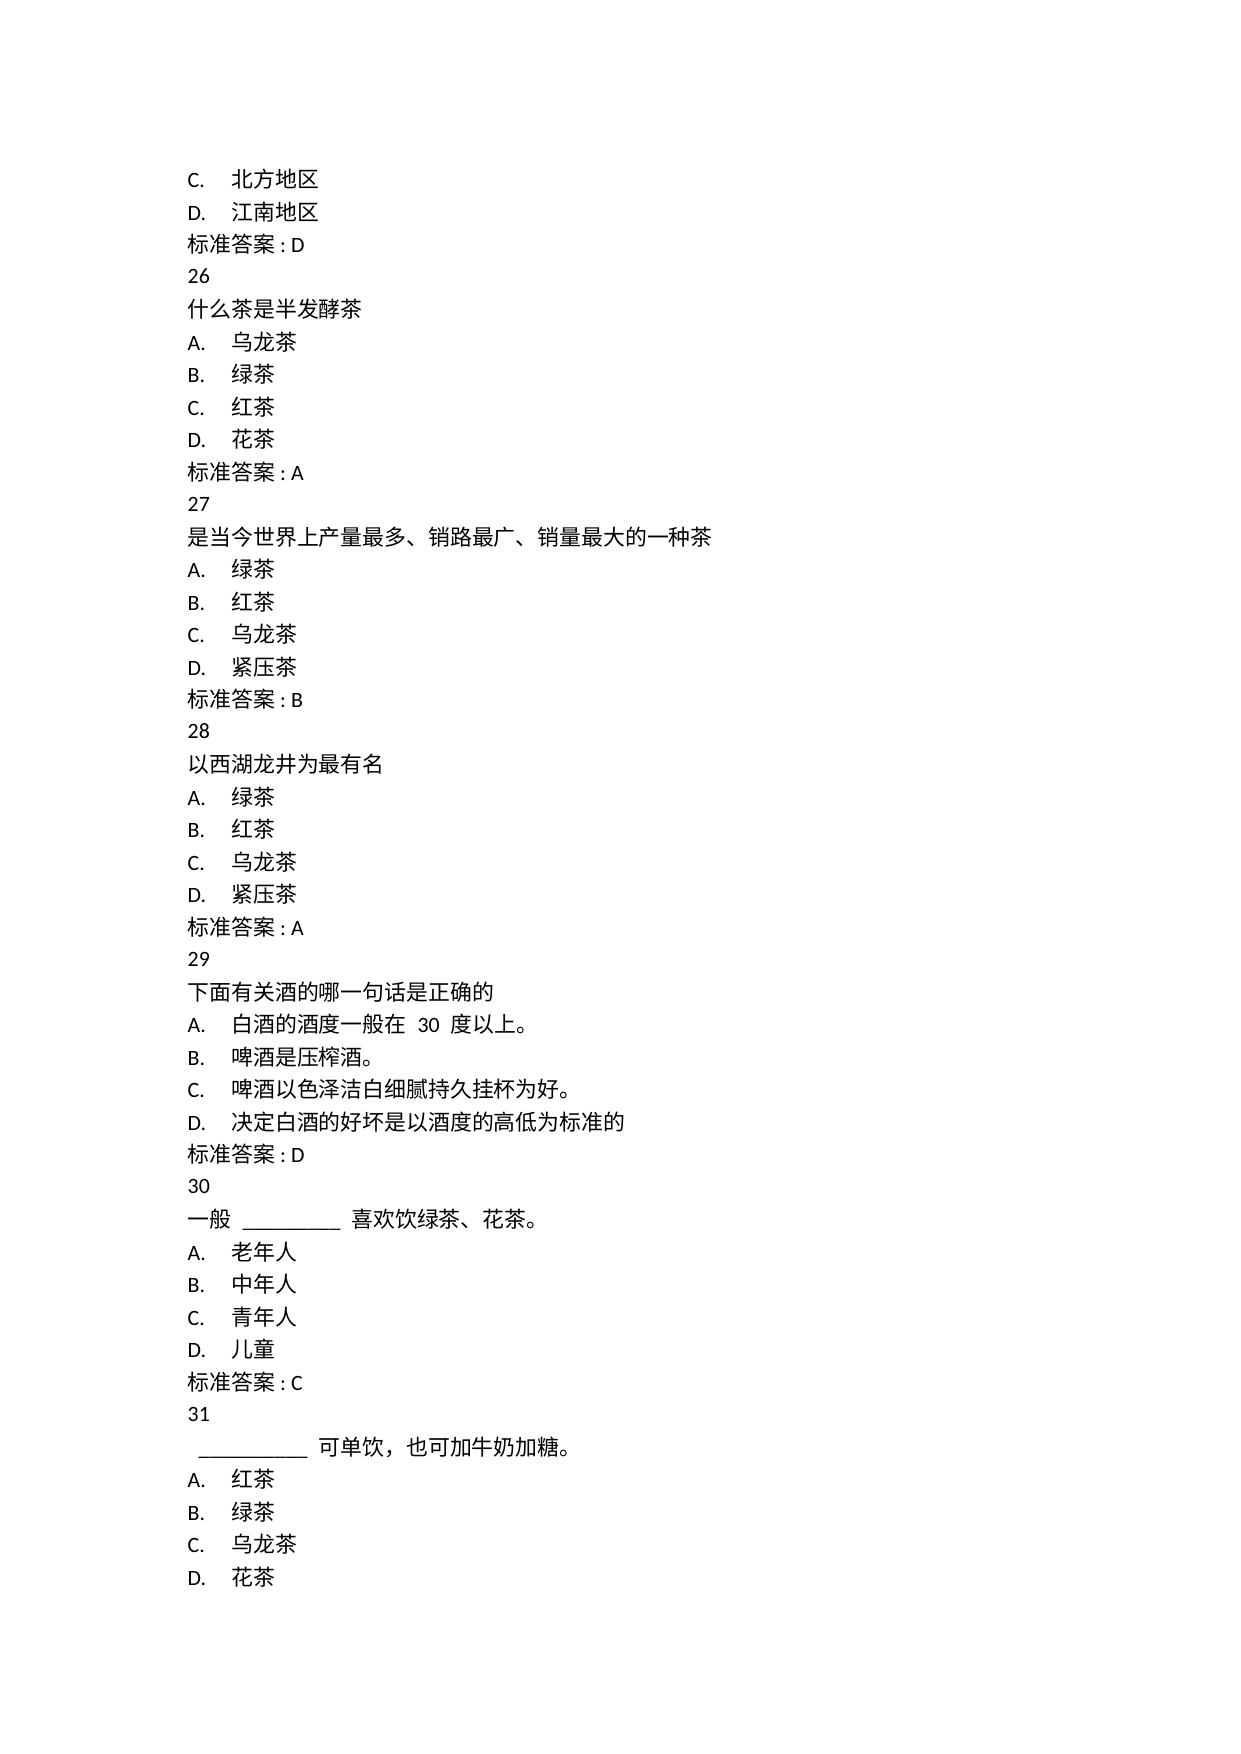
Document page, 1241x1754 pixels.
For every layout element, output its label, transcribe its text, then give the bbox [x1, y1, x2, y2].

text 标准答案 : B [187, 682, 1053, 714]
text D. 花茶 [187, 1559, 1053, 1592]
text D. 决定白酒的好坏是以酒度的高低为标准的 [187, 1104, 1053, 1137]
text 29 [187, 942, 1053, 974]
text C. 乌龙茶 [187, 844, 1053, 877]
text D. 儿童 [187, 1332, 1053, 1364]
text C. 啤酒以色泽洁白细腻持久挂杯为好。 [187, 1072, 1053, 1104]
text 以西湖龙井为最有名 [187, 747, 1053, 779]
text A. 老年人 [187, 1234, 1053, 1267]
text __________ 可单饮，也可加牛奶加糖。 [187, 1429, 1053, 1462]
text 27 [187, 487, 1053, 519]
text B. 绿茶 [187, 357, 1053, 389]
text C. 红茶 [187, 389, 1053, 422]
text A. 红茶 [187, 1462, 1053, 1494]
text B. 中年人 [187, 1267, 1053, 1299]
text 标准答案 : A [187, 454, 1053, 487]
text 标准答案 : C [187, 1364, 1053, 1397]
text 标准答案 : A [187, 909, 1053, 942]
text D. 江南地区 [187, 194, 1053, 227]
text D. 紧压茶 [187, 877, 1053, 909]
text A. 白酒的酒度一般在 30 度以上。 [187, 1007, 1053, 1039]
text 31 [187, 1397, 1053, 1429]
text 26 [187, 259, 1053, 292]
text A. 绿茶 [187, 552, 1053, 584]
text B. 红茶 [187, 812, 1053, 844]
text A. 乌龙茶 [187, 324, 1053, 357]
text 28 [187, 714, 1053, 747]
text 什么茶是半发酵茶 [187, 292, 1053, 324]
text D. 花茶 [187, 422, 1053, 454]
text 标准答案 : D [187, 227, 1053, 259]
text C. 乌龙茶 [187, 1527, 1053, 1559]
text 30 [187, 1169, 1053, 1202]
text A. 绿茶 [187, 779, 1053, 812]
text 是当今世界上产量最多、销路最广、销量最大的一种茶 [187, 519, 1053, 552]
text 下面有关酒的哪一句话是正确的 [187, 974, 1053, 1007]
text C. 青年人 [187, 1299, 1053, 1332]
text C. 乌龙茶 [187, 617, 1053, 649]
text C. 北方地区 [187, 162, 1053, 194]
text B. 啤酒是压榨酒。 [187, 1039, 1053, 1072]
text 标准答案 : D [187, 1137, 1053, 1169]
text D. 紧压茶 [187, 649, 1053, 682]
text B. 红茶 [187, 584, 1053, 617]
text B. 绿茶 [187, 1494, 1053, 1527]
text 一般 _________ 喜欢饮绿茶、花茶。 [187, 1202, 1053, 1234]
